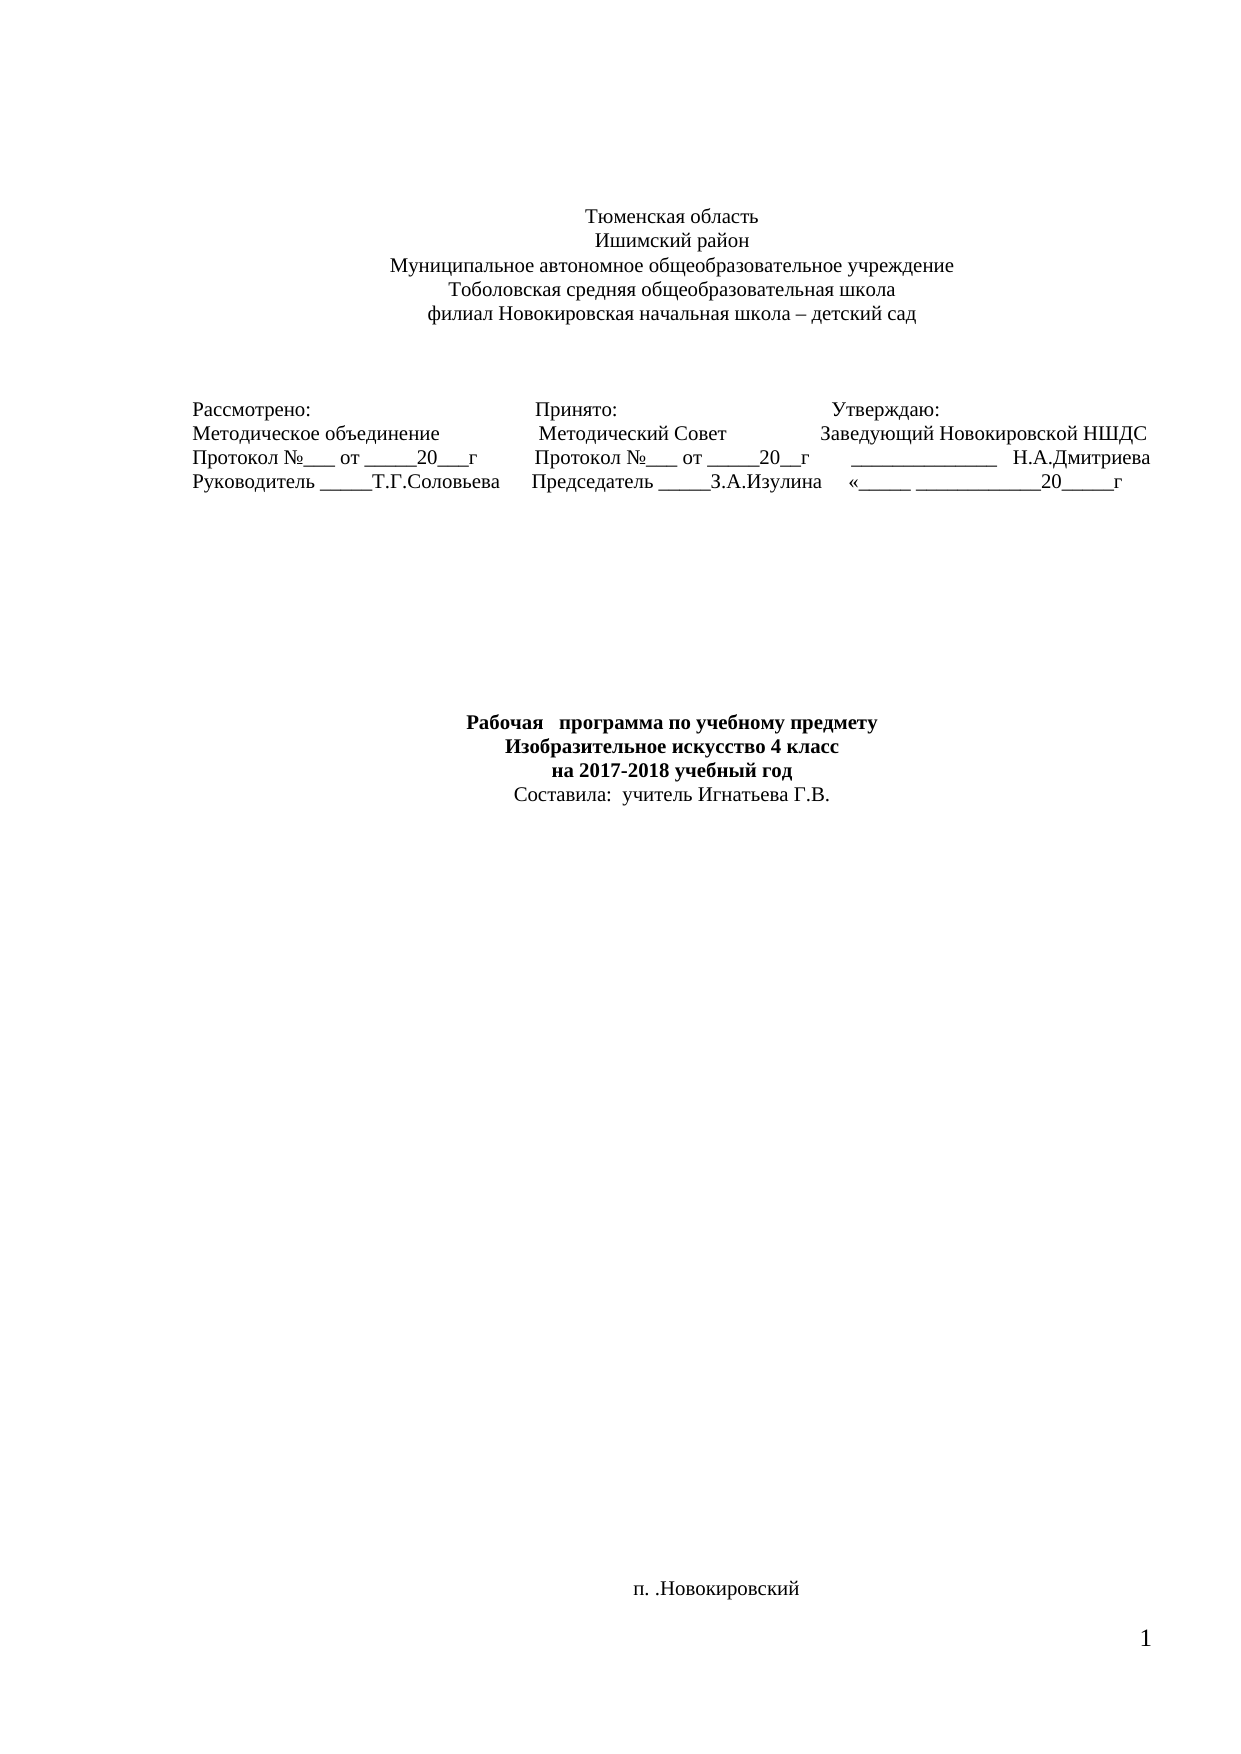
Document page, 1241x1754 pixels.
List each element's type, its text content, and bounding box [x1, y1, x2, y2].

text Рассмотрено: Принято: Утверждаю: [192, 397, 1152, 421]
text п. .Новокировский [281, 1576, 1152, 1600]
text Составила: учитель Игнатьева Г.В. [192, 782, 1152, 806]
text Тюменская область [192, 204, 1152, 228]
text Муниципальное автономное общеобразовательное учреждение [192, 252, 1152, 277]
text Рабочая программа по учебному предмету [192, 710, 1152, 734]
text Руководитель _____Т.Г.Соловьева Председатель _____З.А.Изулина «_____ ____________20_____г [192, 469, 1152, 493]
text Протокол №___ от _____20___г Протокол №___ от _____20__г ______________ Н.А.Дмитриева [192, 445, 1152, 469]
text Методическое объединение Методический Совет Заведующий Новокировской НШДС [192, 421, 1152, 445]
text на 2017-2018 учебный год [192, 758, 1152, 782]
text Изобразительное искусство 4 класс [192, 734, 1152, 758]
text Тоболовская средняя общеобразовательная школа [192, 277, 1152, 301]
text Ишимский район [192, 228, 1152, 252]
text филиал Новокировская начальная школа – детский сад [192, 301, 1152, 325]
